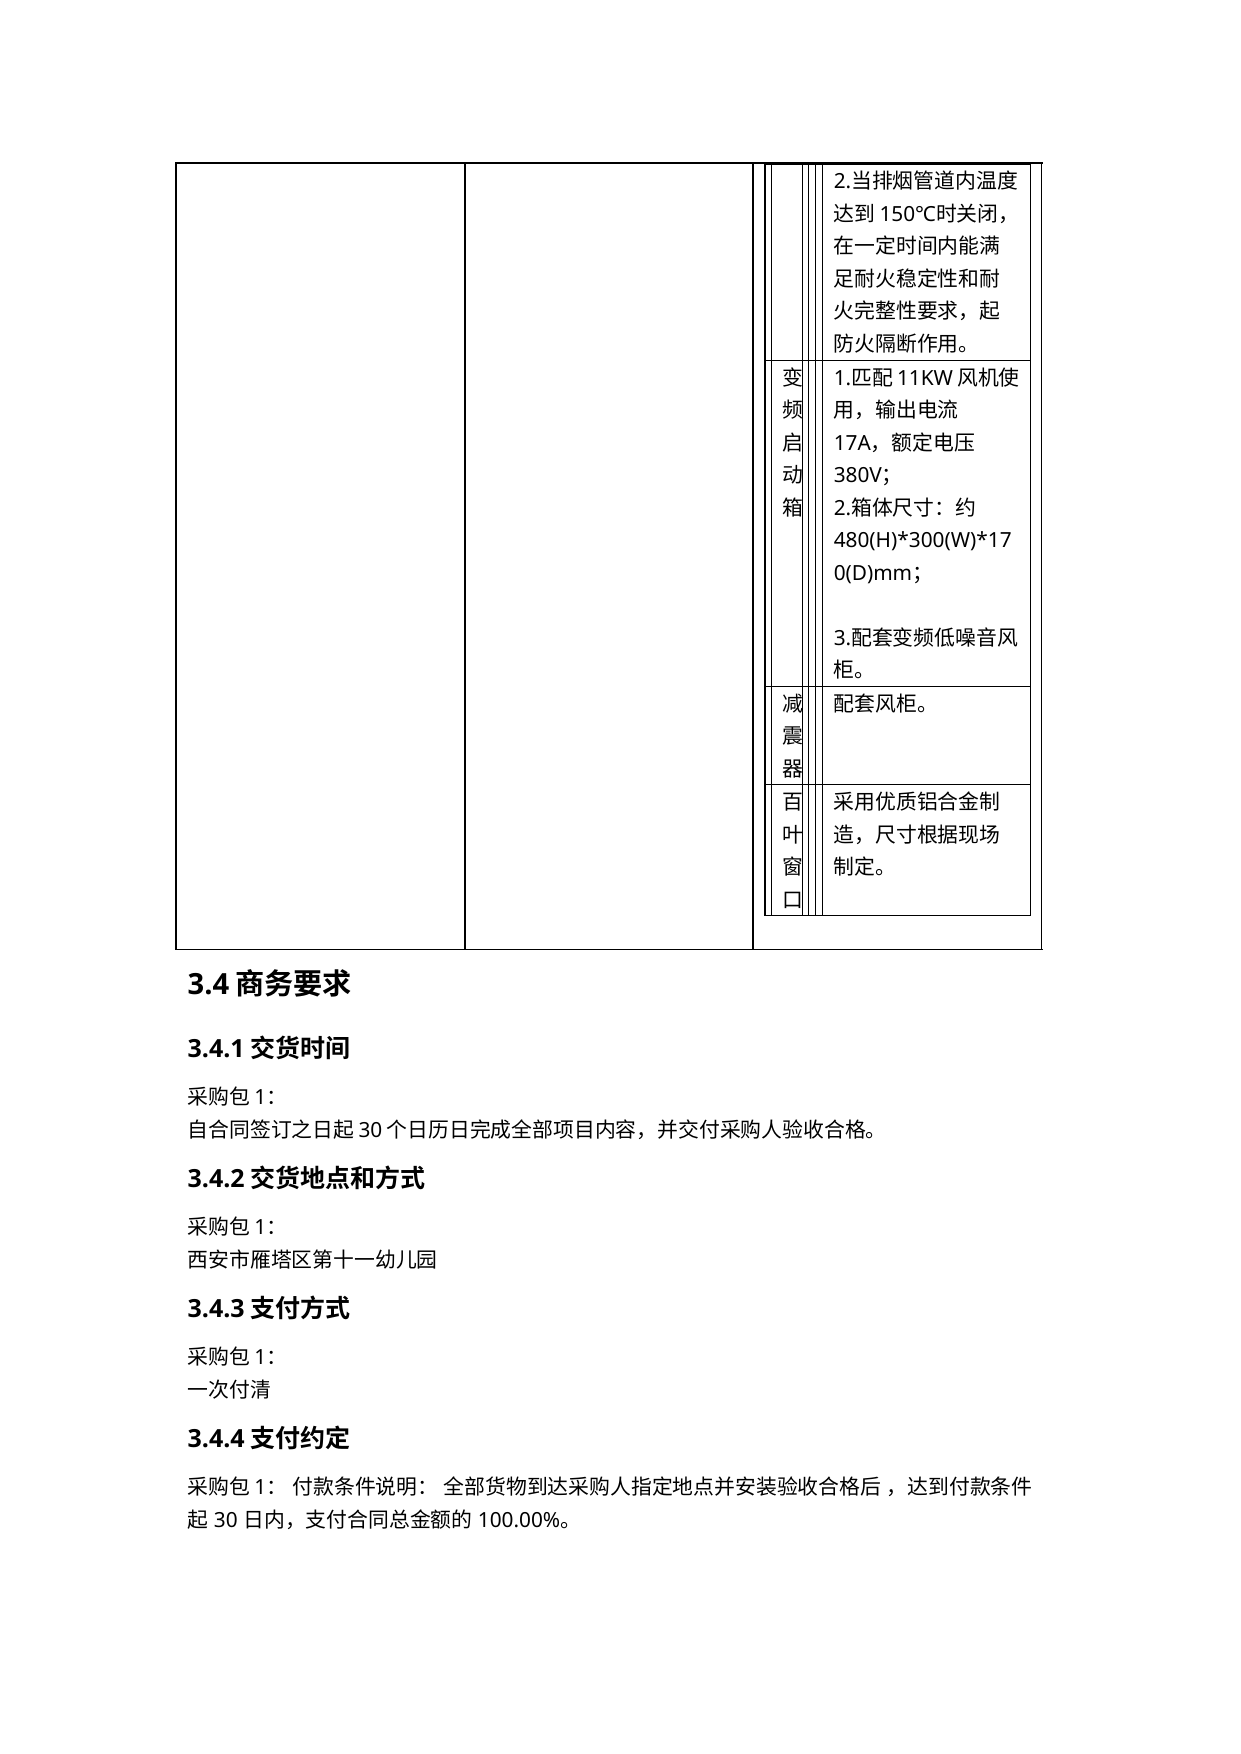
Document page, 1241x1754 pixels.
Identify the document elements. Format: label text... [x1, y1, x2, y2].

text 3.4.1交货时间 [187, 1015, 1053, 1080]
table_cell 1 [177, 164, 464, 949]
text 采购包1： [187, 1340, 1053, 1373]
table_cell [466, 164, 752, 949]
text 采购包1： 付款条件说明： 全部货物到达采购人指定地点并安装验收合格后 ，达到付款条件起 30 日内，支付合同总金额的 100.00%。 [187, 1470, 1053, 1535]
text 西安市雁塔区第十一幼儿园 [187, 1243, 1053, 1275]
text 3.4.3支付方式 [187, 1275, 1053, 1340]
text 一次付清 [187, 1373, 1053, 1405]
text 3.4商务要求 [187, 950, 1053, 1015]
text 自合同签订之日起30个日历日完成全部项目内容，并交付采购人验收合格。 [187, 1113, 1053, 1145]
text 采购包1： [187, 1210, 1053, 1243]
text 3.4.4支付约定 [187, 1405, 1053, 1470]
text 采购包1： [187, 1080, 1053, 1113]
table_cell [754, 164, 1041, 949]
text 3.4.2交货地点和方式 [187, 1145, 1053, 1210]
